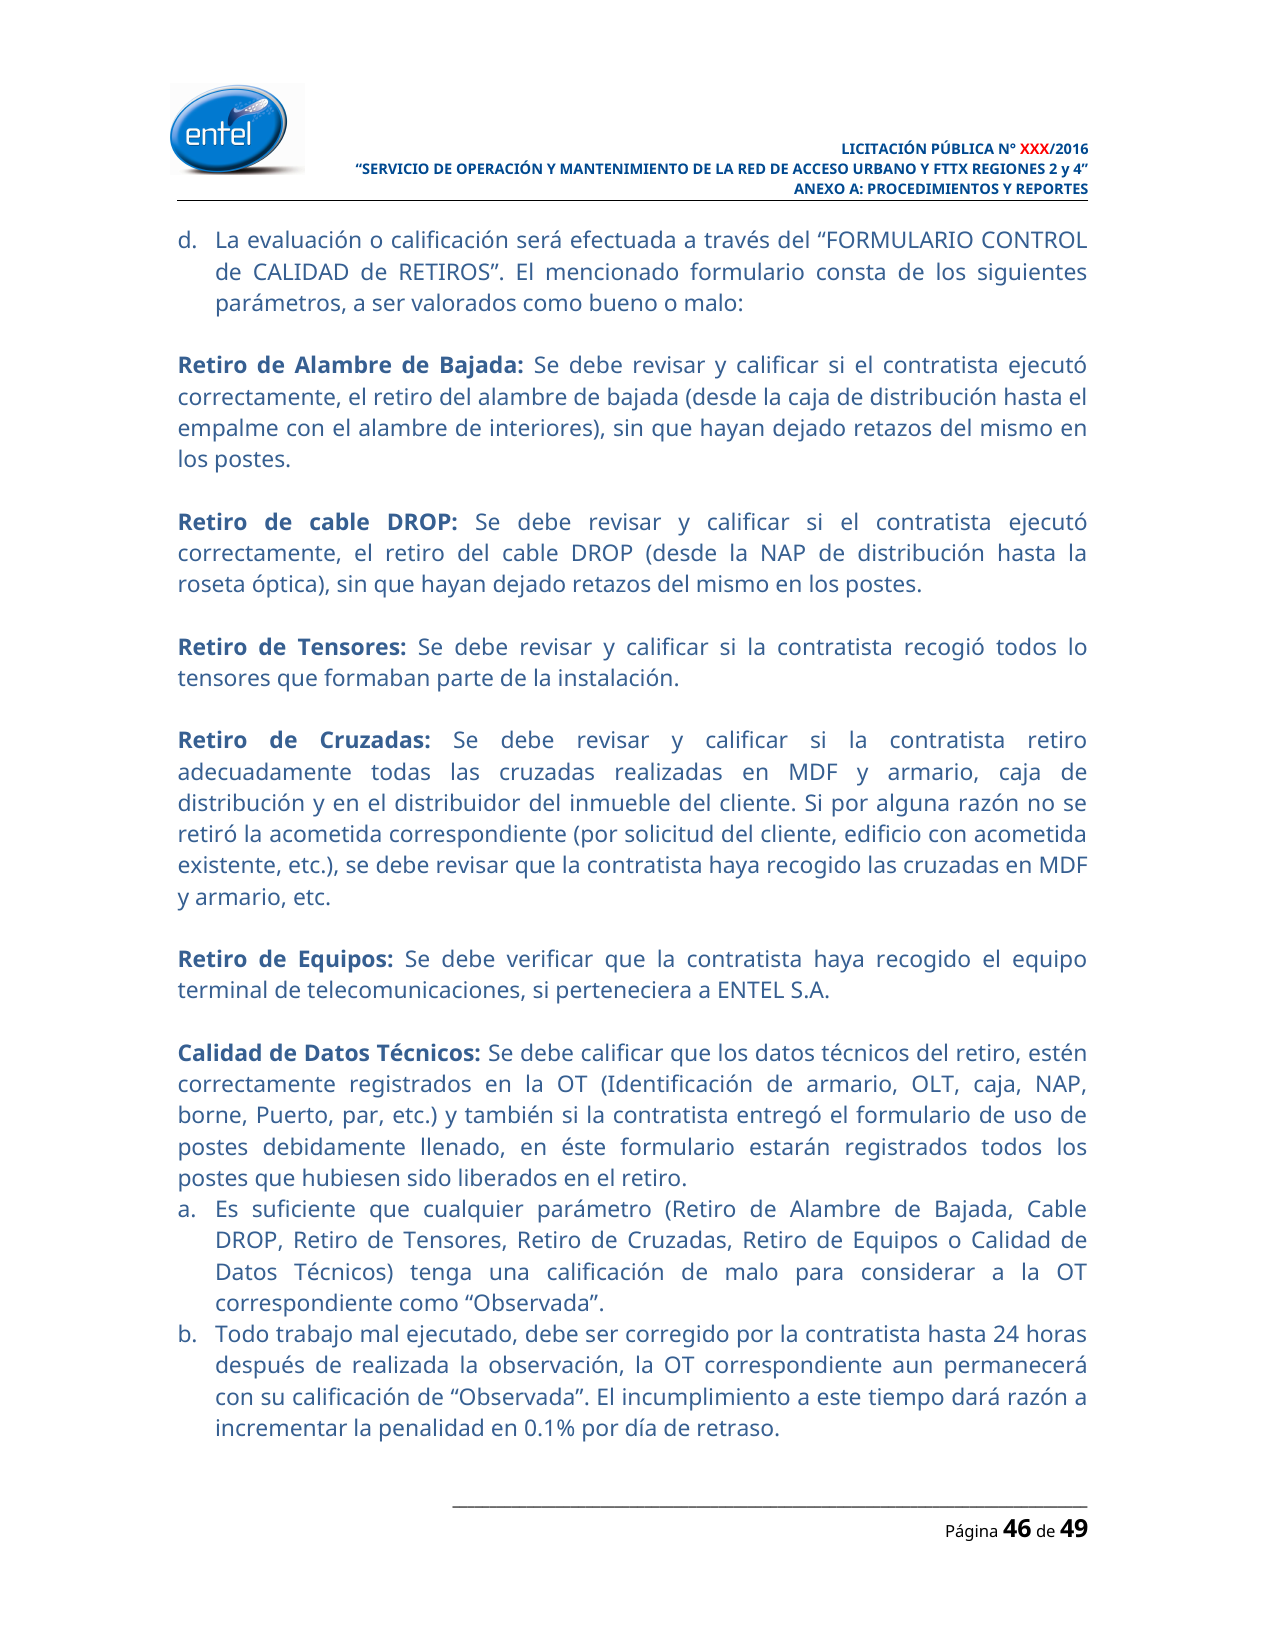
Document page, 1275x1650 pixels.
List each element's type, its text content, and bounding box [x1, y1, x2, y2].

list Es suficiente que cualquier parámetro (Retiro de Alambre de Bajada, Cable DROP, Retiro de Tensores, Retiro de Cruzadas, Retiro de Equipos o Calidad de Datos Técnicos) tenga una calificación de malo para considerar a la OT correspondiente como “Observada”. [177, 1193, 1088, 1318]
picture [169, 83, 305, 175]
text Calidad de Datos Técnicos: Se debe calificar que los datos técnicos del retiro, estén correctamente registrados en la OT (Identificación de armario, OLT, caja, NAP, borne, Puerto, par, etc.) y también si la contratista entregó el formulario de uso de postes debidamente llenado, en éste formulario estarán registrados todos los postes que hubiesen sido liberados en el retiro. [177, 1037, 1088, 1193]
text Retiro de Alambre de Bajada: Se debe revisar y calificar si el contratista ejecutó correctamente, el retiro del alambre de bajada (desde la caja de distribución hasta el empalme con el alambre de interiores), sin que hayan dejado retazos del mismo en los postes. [177, 349, 1088, 474]
list Todo trabajo mal ejecutado, debe ser corregido por la contratista hasta 24 horas después de realizada la observación, la OT correspondiente aun permanecerá con su calificación de “Observada”. El incumplimiento a este tiempo dará razón a incrementar la penalidad en 0.1% por día de retraso. [177, 1318, 1088, 1443]
text Retiro de Equipos: Se debe verificar que la contratista haya recogido el equipo terminal de telecomunicaciones, si perteneciera a ENTEL S.A. [177, 943, 1088, 1005]
text Retiro de Cruzadas: Se debe revisar y calificar si la contratista retiro adecuadamente todas las cruzadas realizadas en MDF y armario, caja de distribución y en el distribuidor del inmueble del cliente. Si por alguna razón no se retiró la acometida correspondiente (por solicitud del cliente, edificio con acometida existente, etc.), se debe revisar que la contratista haya recogido las cruzadas en MDF y armario, etc. [177, 724, 1088, 912]
text Retiro de cable DROP: Se debe revisar y calificar si el contratista ejecutó correctamente, el retiro del cable DROP (desde la NAP de distribución hasta la roseta óptica), sin que hayan dejado retazos del mismo en los postes. [177, 505, 1088, 599]
text Retiro de Tensores: Se debe revisar y calificar si la contratista recogió todos lo tensores que formaban parte de la instalación. [177, 630, 1088, 693]
list La evaluación o calificación será efectuada a través del “FORMULARIO CONTROL de CALIDAD de RETIROS”. El mencionado formulario consta de los siguientes parámetros, a ser valorados como bueno o malo: [177, 224, 1088, 318]
